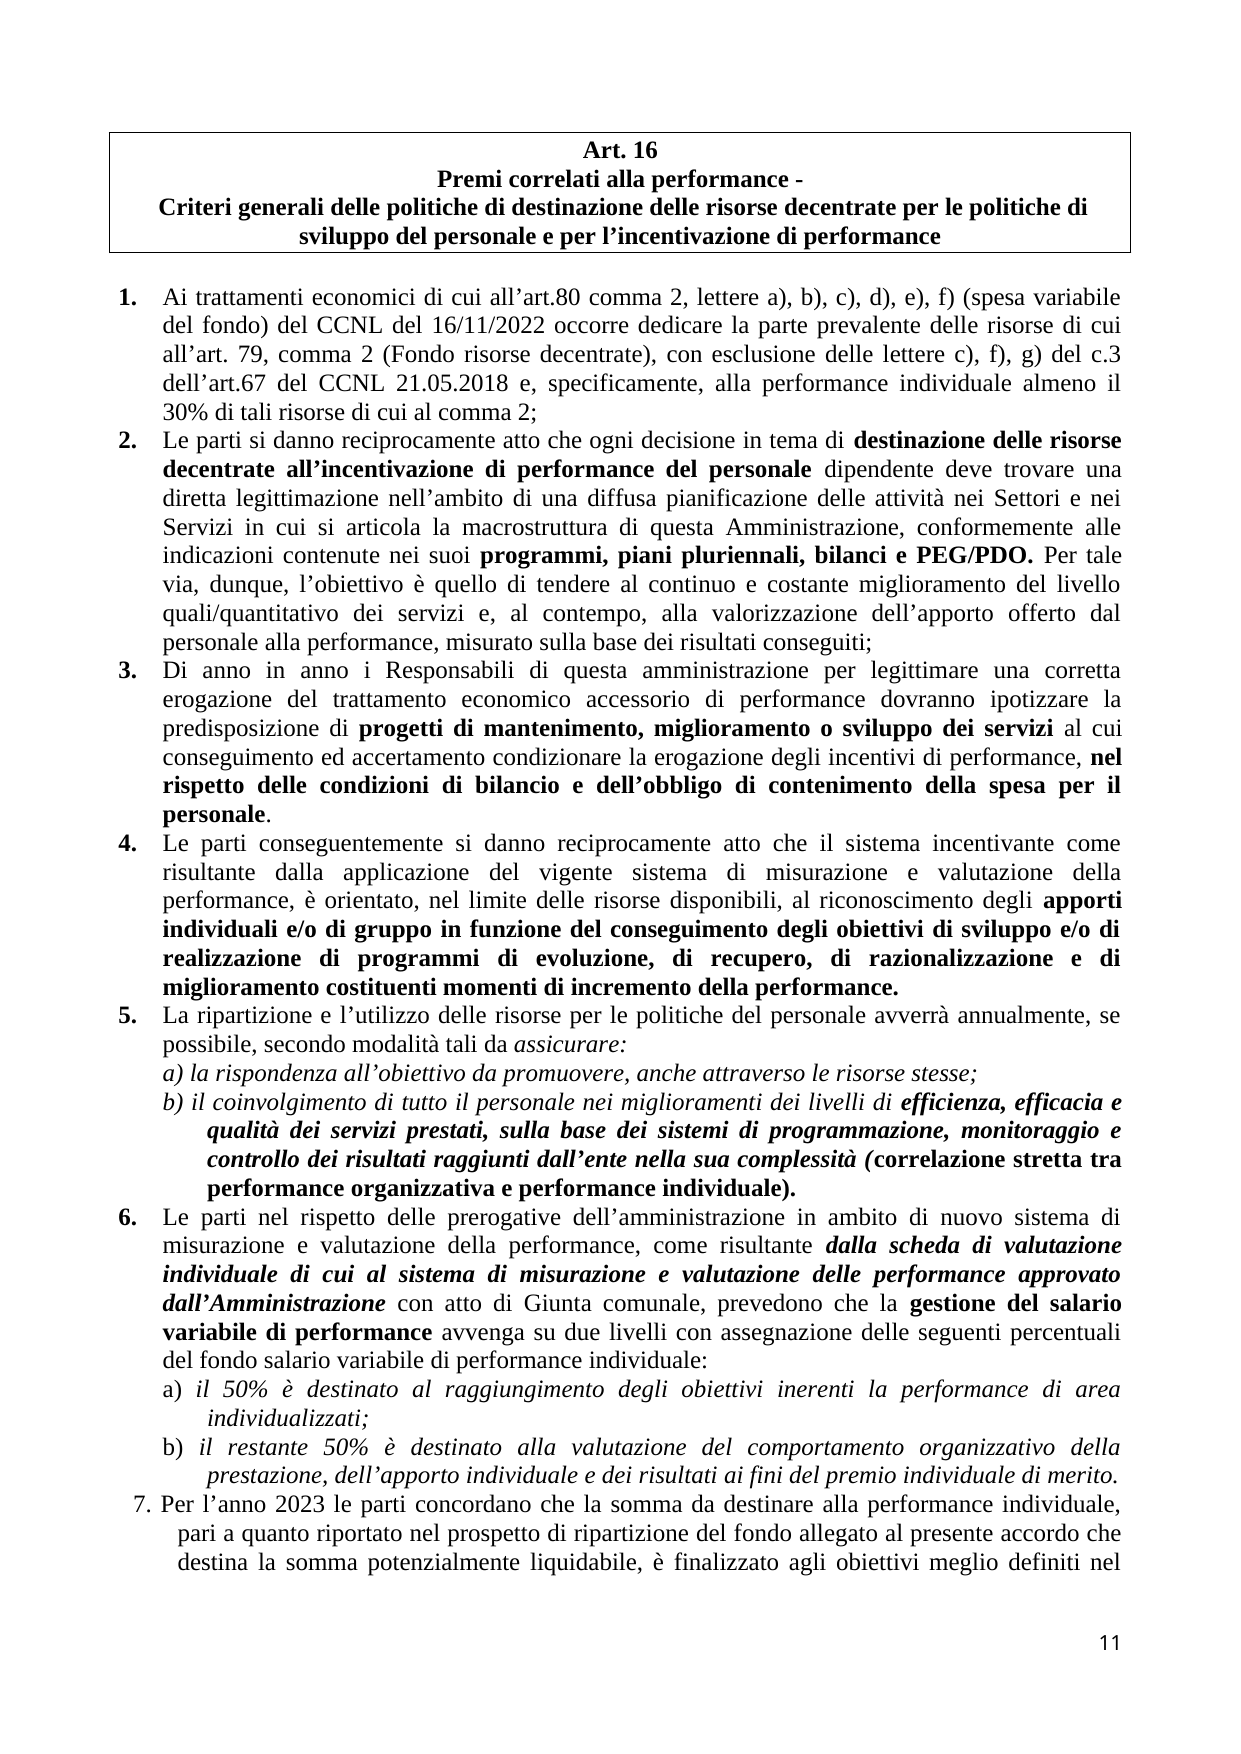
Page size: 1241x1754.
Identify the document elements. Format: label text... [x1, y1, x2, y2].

title Art. 16 [110, 133, 1130, 164]
text b) il coinvolgimento di tutto il personale nei miglioramenti dei livelli di efficienza, efficacia e qualità dei servizi prestati, sulla base dei sistemi di programmazione, monitoraggio e controllo dei risultati raggiunti dall’ente nella sua complessità (correlazione stretta tra performance organizzativa e performance individuale). [162, 1087, 1122, 1202]
title Premi correlati alla performance - [118, 164, 1122, 189]
list Le parti nel rispetto delle prerogative dell’amministrazione in ambito di nuovo sistema di misurazione e valutazione della performance, come risultante dalla scheda di valutazione individuale di cui al sistema di misurazione e valutazione delle performance approvato dall’Amministrazione con atto di Giunta comunale, prevedono che la gestione del salario variabile di performance avvenga su due livelli con assegnazione delle seguenti percentuali del fondo salario variabile di performance individuale: [118, 1202, 1122, 1374]
list La ripartizione e l’utilizzo delle risorse per le politiche del personale avverrà annualmente, se possibile, secondo modalità tali da assicurare: [118, 1001, 1122, 1058]
text b) il restante 50% è destinato alla valutazione del comportamento organizzativo della prestazione, dell’apporto individuale e dei risultati ai fini del premio individuale di merito. [162, 1432, 1122, 1489]
list Le parti si danno reciprocamente atto che ogni decisione in tema di destinazione delle risorse decentrate all’incentivazione di performance del personale dipendente deve trovare una diretta legittimazione nell’ambito di una diffusa pianificazione delle attività nei Settori e nei Servizi in cui si articola la macrostruttura di questa Amministrazione, conformemente alle indicazioni contenute nei suoi programmi, piani pluriennali, bilanci e PEG/PDO. Per tale via, dunque, l’obiettivo è quello di tendere al continuo e costante miglioramento del livello quali/quantitativo dei servizi e, al contempo, alla valorizzazione dell’apporto offerto dal personale alla performance, misurato sulla base dei risultati conseguiti; [118, 426, 1122, 656]
text a) la rispondenza all’obiettivo da promuovere, anche attraverso le risorse stesse; [162, 1058, 1122, 1087]
list Ai trattamenti economici di cui all’art.80 comma 2, lettere a), b), c), d), e), f) (spesa variabile del fondo) del CCNL del 16/11/2022 occorre dedicare la parte prevalente delle risorse di cui all’art. 79, comma 2 (Fondo risorse decentrate), con esclusione delle lettere c), f), g) del c.3 dell’art.67 del CCNL 21.05.2018 e, specificamente, alla performance individuale almeno il 30% di tali risorse di cui al comma 2; [118, 282, 1122, 426]
title Criteri generali delle politiche di destinazione delle risorse decentrate per le politiche di sviluppo del personale e per l’incentivazione di performance [110, 189, 1130, 252]
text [133, 1489, 1122, 1576]
list Di anno in anno i Responsabili di questa amministrazione per legittimare una corretta erogazione del trattamento economico accessorio di performance dovranno ipotizzare la predisposizione di progetti di mantenimento, miglioramento o sviluppo dei servizi al cui conseguimento ed accertamento condizionare la erogazione degli incentivi di performance, nel rispetto delle condizioni di bilancio e dell’obbligo di contenimento della spesa per il personale. [118, 656, 1122, 828]
list Le parti conseguentemente si danno reciprocamente atto che il sistema incentivante come risultante dalla applicazione del vigente sistema di misurazione e valutazione della performance, è orientato, nel limite delle risorse disponibili, al riconoscimento degli apporti individuali e/o di gruppo in funzione del conseguimento degli obiettivi di sviluppo e/o di realizzazione di programmi di evoluzione, di recupero, di razionalizzazione e di miglioramento costituenti momenti di incremento della performance. [118, 828, 1122, 1001]
text a) il 50% è destinato al raggiungimento degli obiettivi inerenti la performance di area individualizzati; [162, 1374, 1122, 1432]
